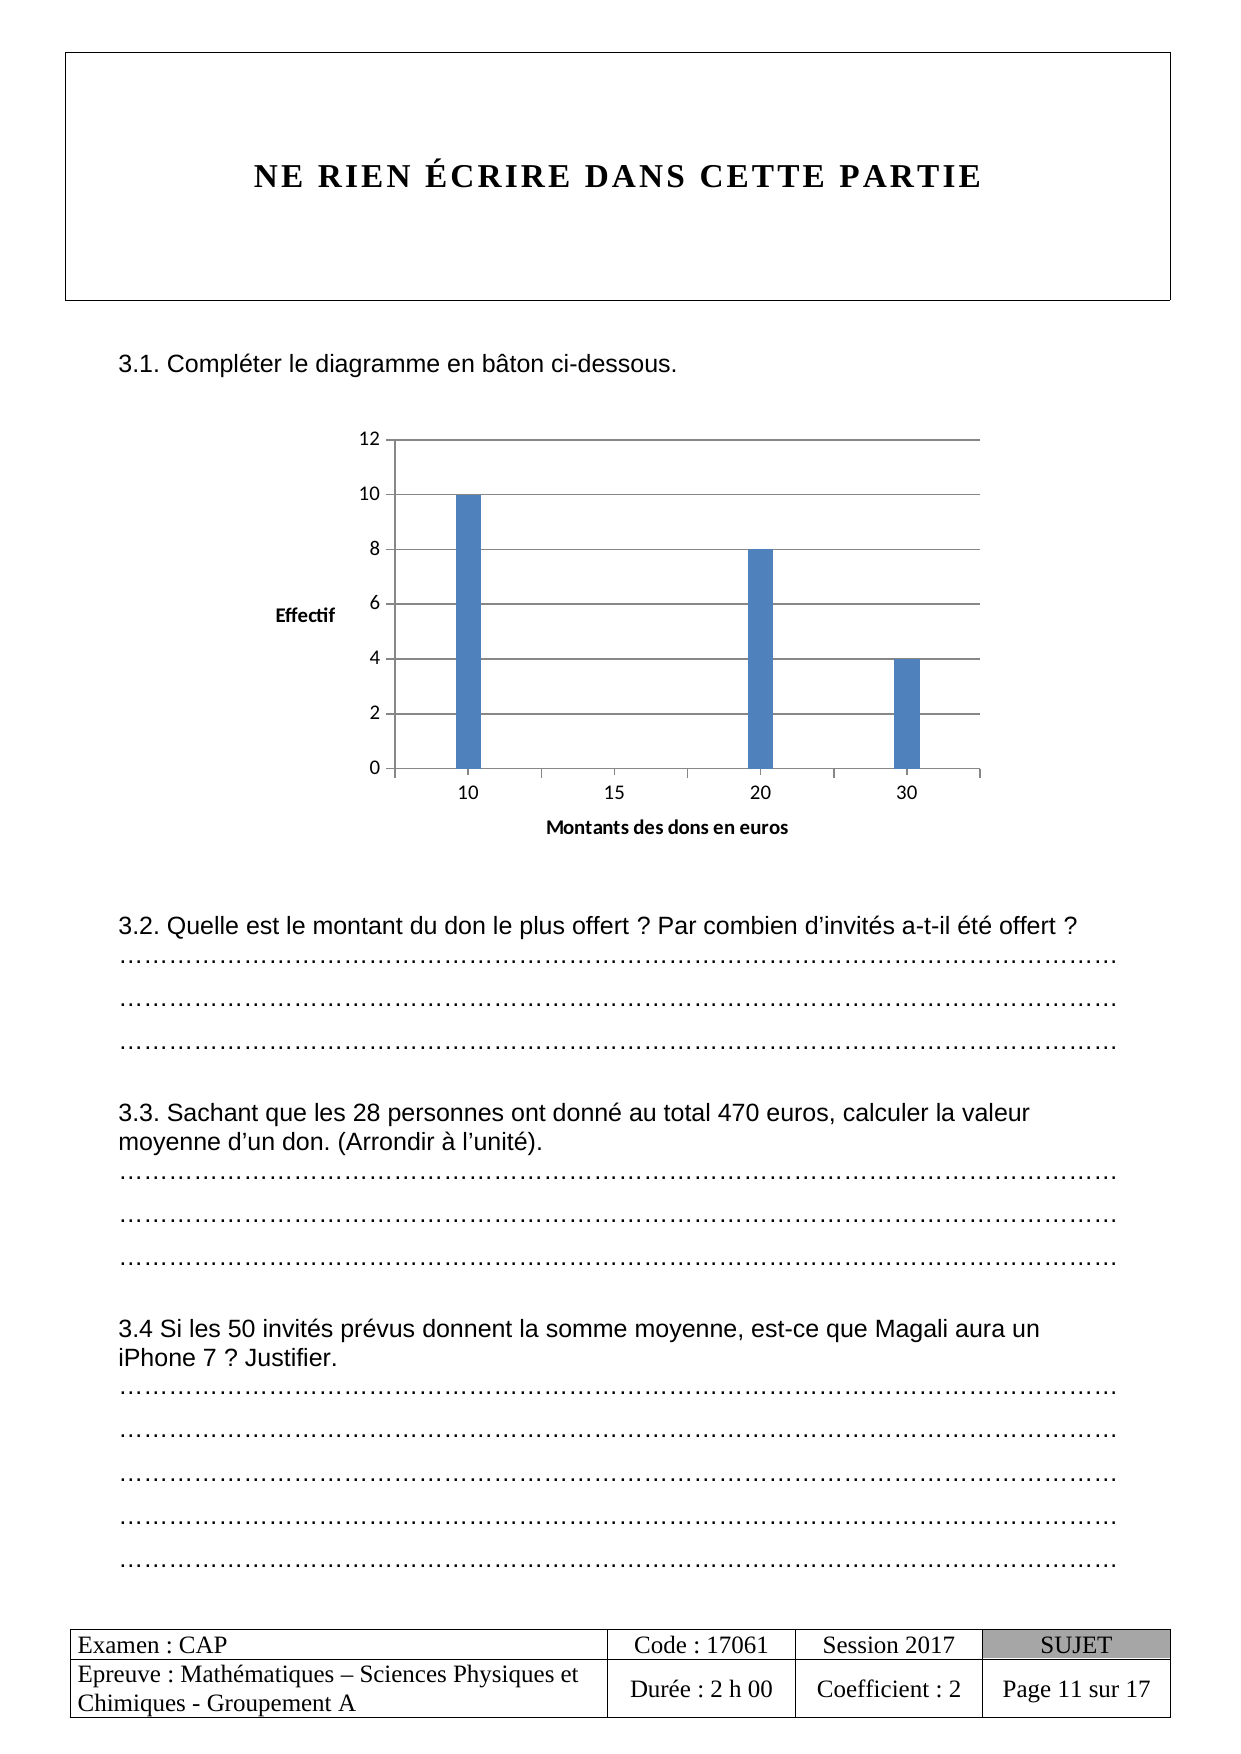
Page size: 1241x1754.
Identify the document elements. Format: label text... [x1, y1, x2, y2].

text ……………………………………………………………………………………………………………………………………………………………………………………………………………………………………………………………………………………………………………………………… [118, 940, 1122, 1055]
text ………………………………………………………………………………………………………… [118, 1501, 1122, 1529]
text ………………………………………………………………………………………………………… [118, 1371, 1122, 1400]
text 3.1. Compléter le diagramme en bâton ci-dessous. [118, 349, 1122, 377]
text 3.4 Si les 50 invités prévus donnent la somme moyenne, est-ce que Magali aura un iPhone 7 ? Justifier. [118, 1314, 1122, 1371]
text 3.2. Quelle est le montant du don le plus offert ? Par combien d’invités a-t-il été offert ? [118, 911, 1122, 940]
text ………………………………………………………………………………………………………… [118, 1414, 1122, 1443]
text ………………………………………………………………………………………………………… [118, 1458, 1122, 1486]
text ……………………………………………………………………………………………………………………………………………………………………………………………………………………………………………………………………………………………………………………………… [118, 1156, 1122, 1271]
text ………………………………………………………………………………………………………… [118, 1544, 1122, 1573]
text 3.3. Sachant que les 28 personnes ont donné au total 470 euros, calculer la valeur moyenne d’un don. (Arrondir à l’unité). [118, 1098, 1122, 1156]
